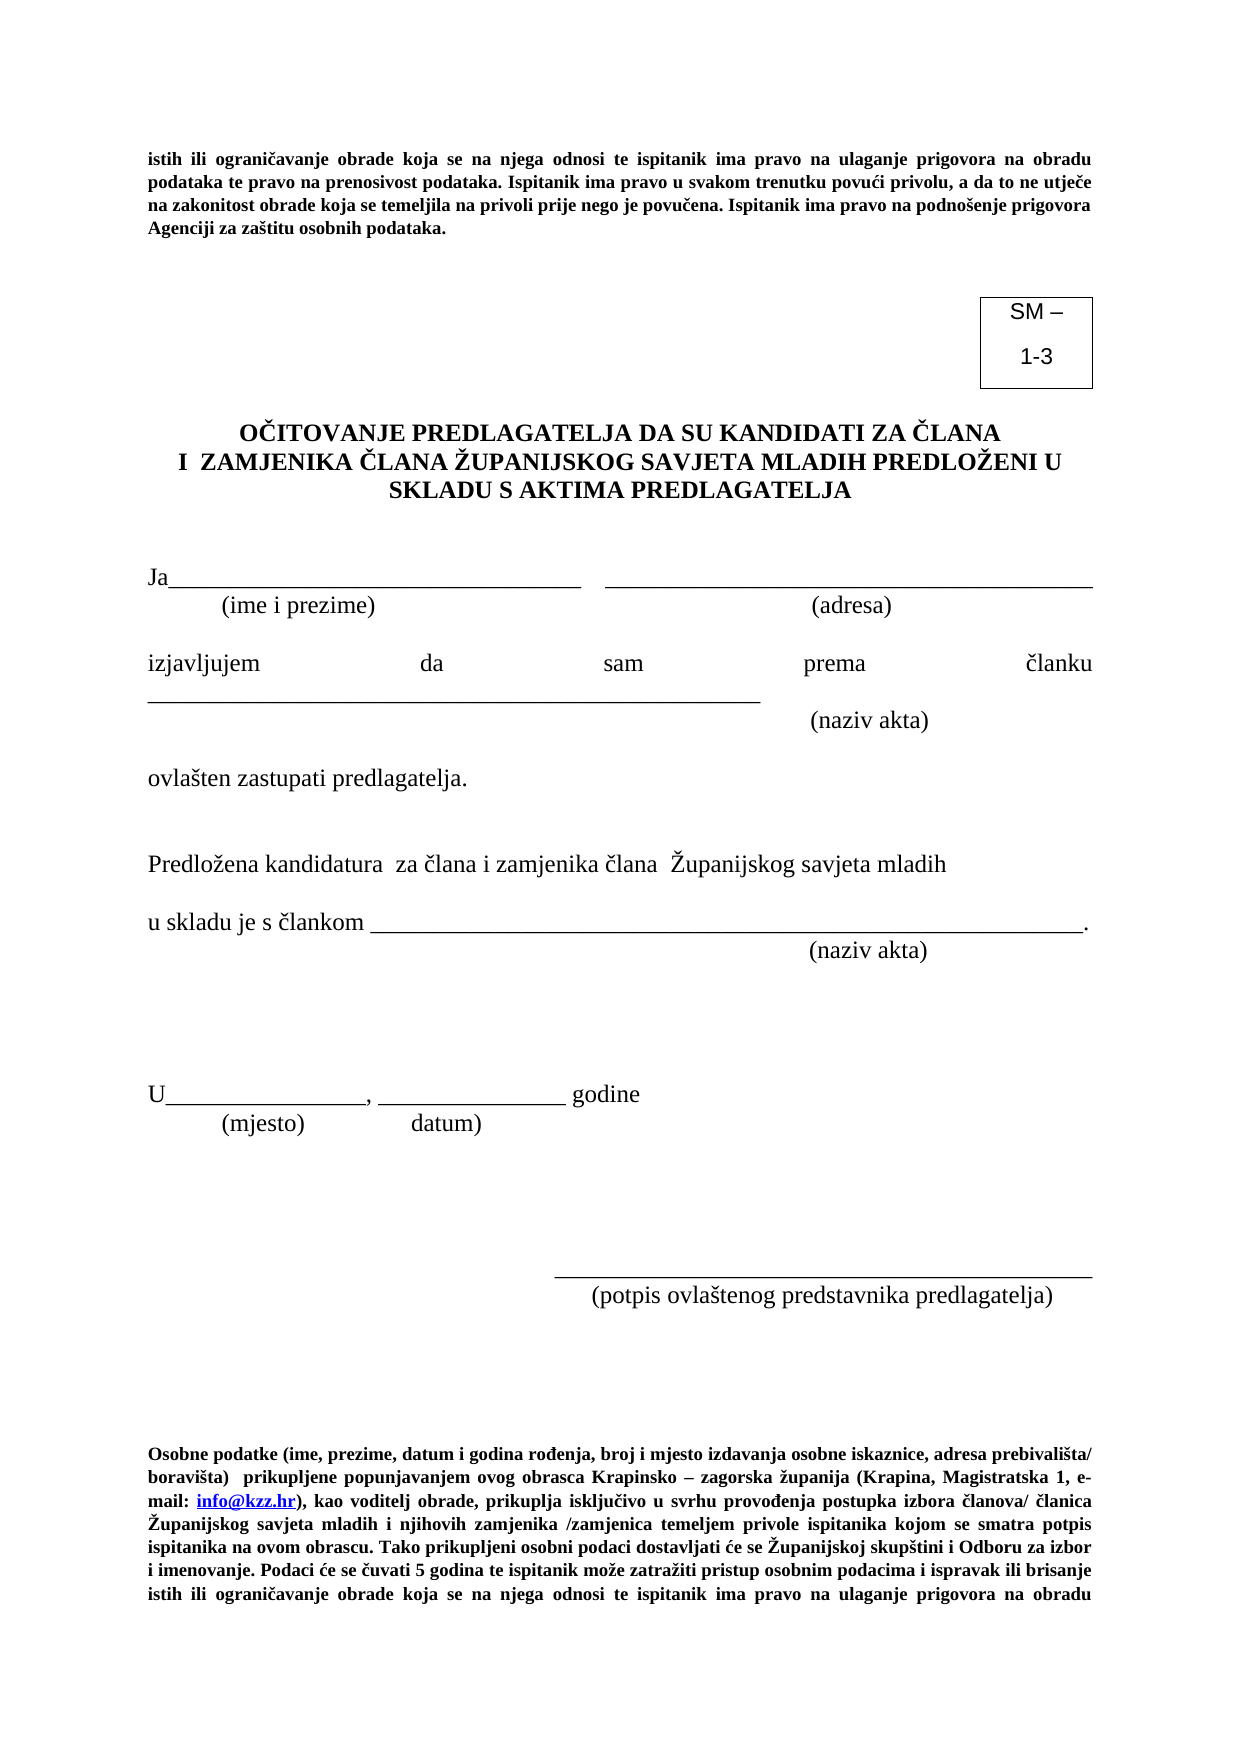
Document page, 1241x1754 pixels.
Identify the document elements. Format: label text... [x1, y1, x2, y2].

text (naziv akta) [148, 706, 1093, 734]
text (mjesto) datum) [148, 1108, 1093, 1137]
text Predložena kandidatura za člana i zamjenika člana Županijskog savjeta mladih [148, 849, 1093, 878]
text OČITOVANJE PREDLAGATELJA DA SU KANDIDATI ZA ČLANA [148, 418, 1093, 447]
text I ZAMJENIKA ČLANA ŽUPANIJSKOG SAVJETA MLADIH PREDLOŽENI U SKLADU S AKTIMA PREDLAGATELJA [148, 447, 1093, 504]
text Ja_________________________________ _______________________________________ (ime i prezime) (adresa) [148, 562, 1093, 619]
text u skladu je s člankom _________________________________________________________. [148, 907, 1093, 936]
table_header SM – 1-3 [981, 298, 1092, 388]
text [148, 1443, 1093, 1604]
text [148, 148, 1093, 239]
text (naziv akta) [148, 936, 1093, 964]
text ovlašten zastupati predlagatelja. [148, 763, 1093, 792]
text (potpis ovlaštenog predstavnika predlagatelja) [148, 1281, 1093, 1309]
text izjavljujem da sam prema članku _________________________________________________ [148, 648, 1093, 706]
text U________________, _______________ godine [148, 1079, 1093, 1108]
text ___________________________________________ [148, 1252, 1093, 1281]
